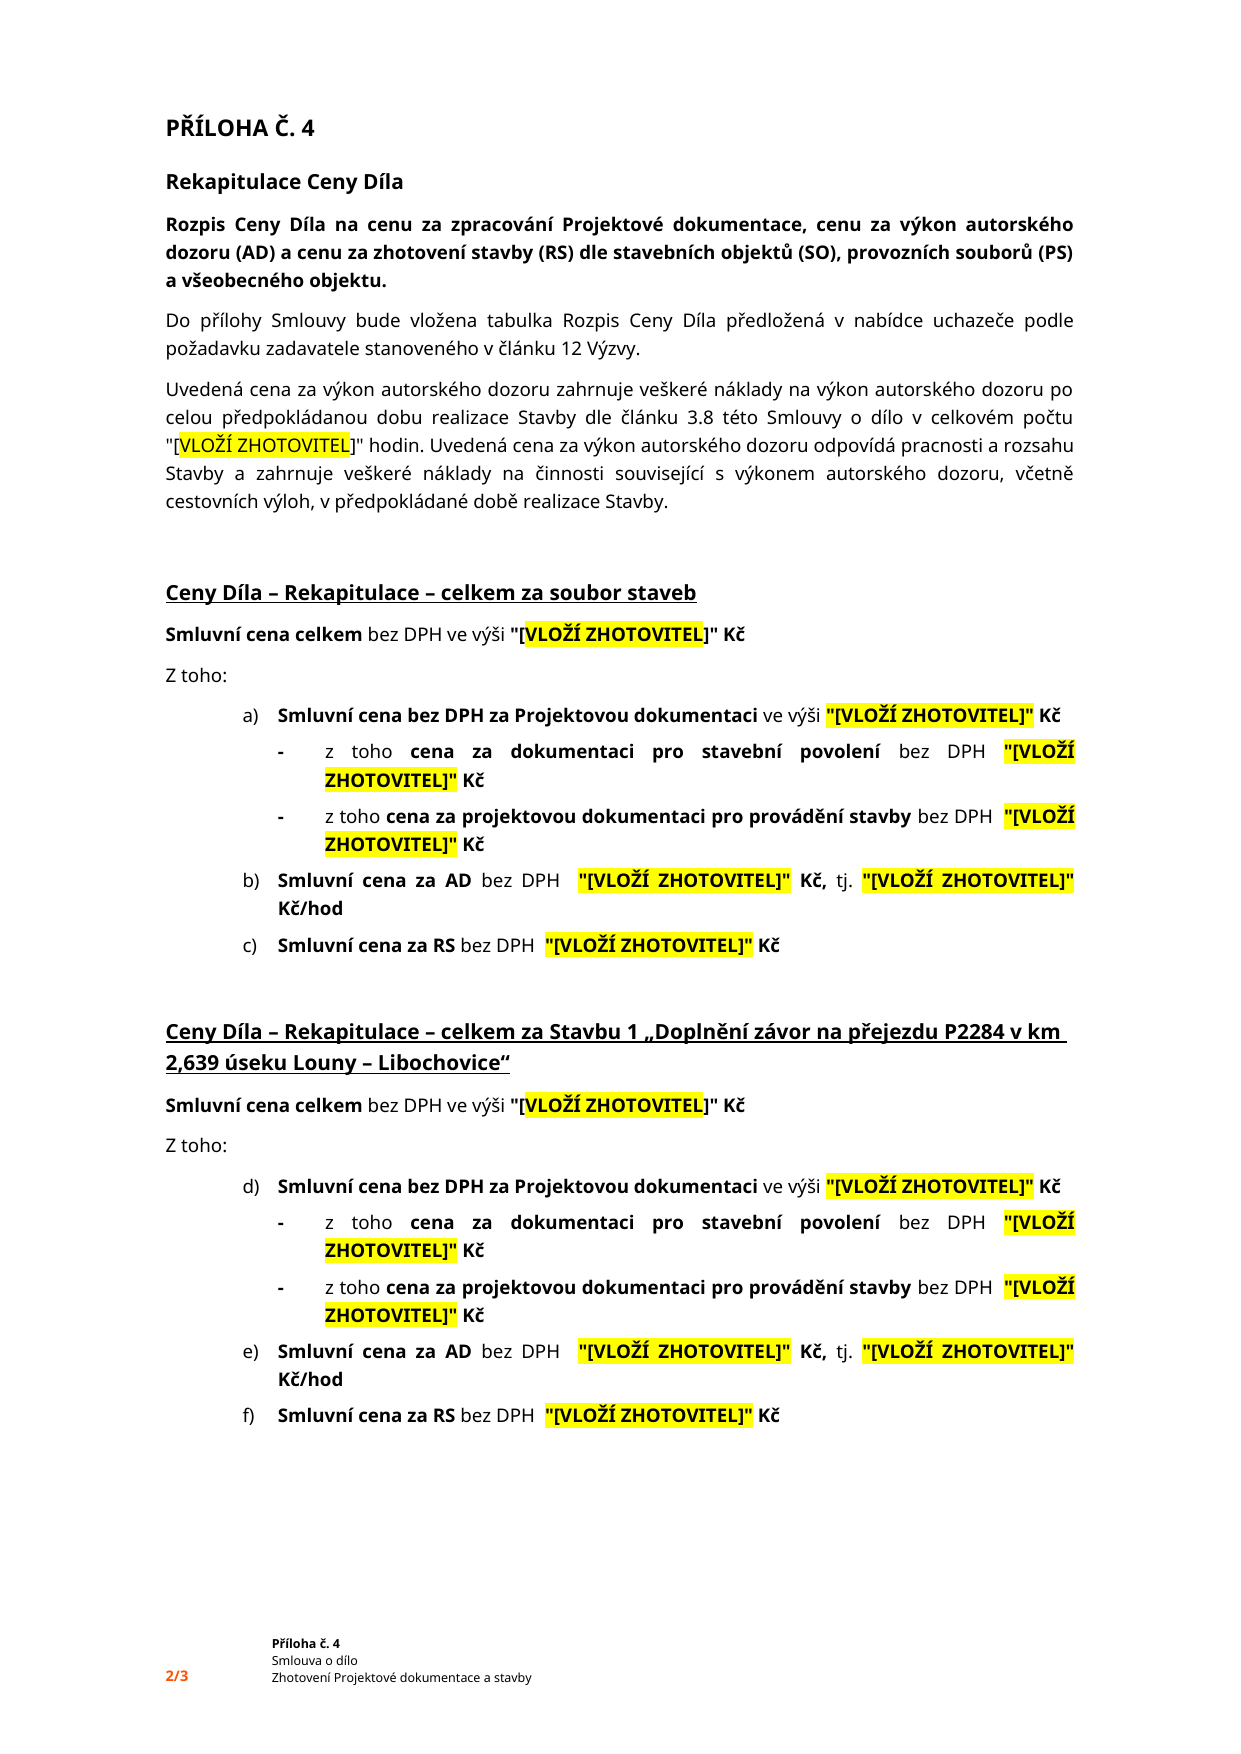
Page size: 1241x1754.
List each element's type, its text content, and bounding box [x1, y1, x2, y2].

list Smluvní cena za AD bez DPH "[VLOŽÍ ZHOTOVITEL]" Kč, tj. "[VLOŽÍ ZHOTOVITEL]" Kč/hod [242, 868, 1075, 921]
list Smluvní cena za RS bez DPH "[VLOŽÍ ZHOTOVITEL]" Kč [753, 932, 1075, 957]
list Smluvní cena za RS bez DPH "[VLOŽÍ ZHOTOVITEL]" Kč [242, 932, 545, 957]
text Ceny Díla – Rekapitulace – celkem za Stavbu 1 „Doplnění závor na přejezdu P2284 v km 2,639 úseku Louny – Libochovice“ [165, 1017, 1075, 1077]
list Smluvní cena bez DPH za Projektovou dokumentaci ve výši "[VLOŽÍ ZHOTOVITEL]" Kč [242, 702, 1075, 728]
text Smluvní cena celkem bez DPH ve výši "[VLOŽÍ ZHOTOVITEL]" Kč [165, 621, 525, 647]
list Smluvní cena za RS bez DPH "[VLOŽÍ ZHOTOVITEL]" Kč [753, 1403, 1075, 1428]
list z toho cena za dokumentaci pro stavební povolení bez DPH "[VLOŽÍ ZHOTOVITEL]" Kč [278, 739, 1075, 792]
list z toho cena za dokumentaci pro stavební povolení bez DPH "[VLOŽÍ ZHOTOVITEL]" Kč [278, 1209, 1075, 1263]
text Rekapitulace Ceny Díla [165, 167, 1075, 196]
list z toho cena za projektovou dokumentaci pro provádění stavby bez DPH "[VLOŽÍ ZHOTOVITEL]" Kč [278, 1274, 1075, 1327]
text Smluvní cena celkem bez DPH ve výši "[VLOŽÍ ZHOTOVITEL]" Kč [703, 621, 1075, 647]
text Smluvní cena celkem bez DPH ve výši "[VLOŽÍ ZHOTOVITEL]" Kč [703, 1092, 1075, 1118]
text Do přílohy Smlouvy bude vložena tabulka Rozpis Ceny Díla předložená v nabídce uchazeče podle požadavku zadavatele stanoveného v článku 12 Výzvy. [165, 308, 1075, 361]
text Uvedená cena za výkon autorského dozoru zahrnuje veškeré náklady na výkon autorského dozoru po celou předpokládanou dobu realizace Stavby dle článku 3.8 této Smlouvy o dílo v celkovém počtu "[VLOŽÍ ZHOTOVITEL]" hodin. Uvedená cena za výkon autorského dozoru odpovídá pracnosti a rozsahu Stavby a zahrnuje veškeré náklady na činnosti související s výkonem autorského dozoru, včetně cestovních výloh, v předpokládané době realizace Stavby. [165, 376, 1075, 514]
text Z toho: [165, 1133, 1075, 1158]
list Smluvní cena bez DPH za Projektovou dokumentaci ve výši "[VLOŽÍ ZHOTOVITEL]" Kč [242, 1173, 826, 1199]
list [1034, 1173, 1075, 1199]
list Smluvní cena za RS bez DPH "[VLOŽÍ ZHOTOVITEL]" Kč [242, 1403, 545, 1428]
text Příloha č. 4 [165, 112, 1075, 143]
list z toho cena za projektovou dokumentaci pro provádění stavby bez DPH "[VLOŽÍ ZHOTOVITEL]" Kč [278, 803, 1075, 857]
text Z toho: [165, 662, 1075, 687]
text Ceny Díla – Rekapitulace – celkem za soubor staveb [165, 578, 1075, 606]
text Rozpis Ceny Díla na cenu za zpracování Projektové dokumentace, cenu za výkon autorského dozoru (AD) a cenu za zhotovení stavby (RS) dle stavebních objektů (SO), provozních souborů (PS) a všeobecného objektu. [165, 211, 1075, 293]
text Smluvní cena celkem bez DPH ve výši "[VLOŽÍ ZHOTOVITEL]" Kč [165, 1092, 525, 1118]
list Smluvní cena za AD bez DPH "[VLOŽÍ ZHOTOVITEL]" Kč, tj. "[VLOŽÍ ZHOTOVITEL]" Kč/hod [242, 1338, 1075, 1392]
